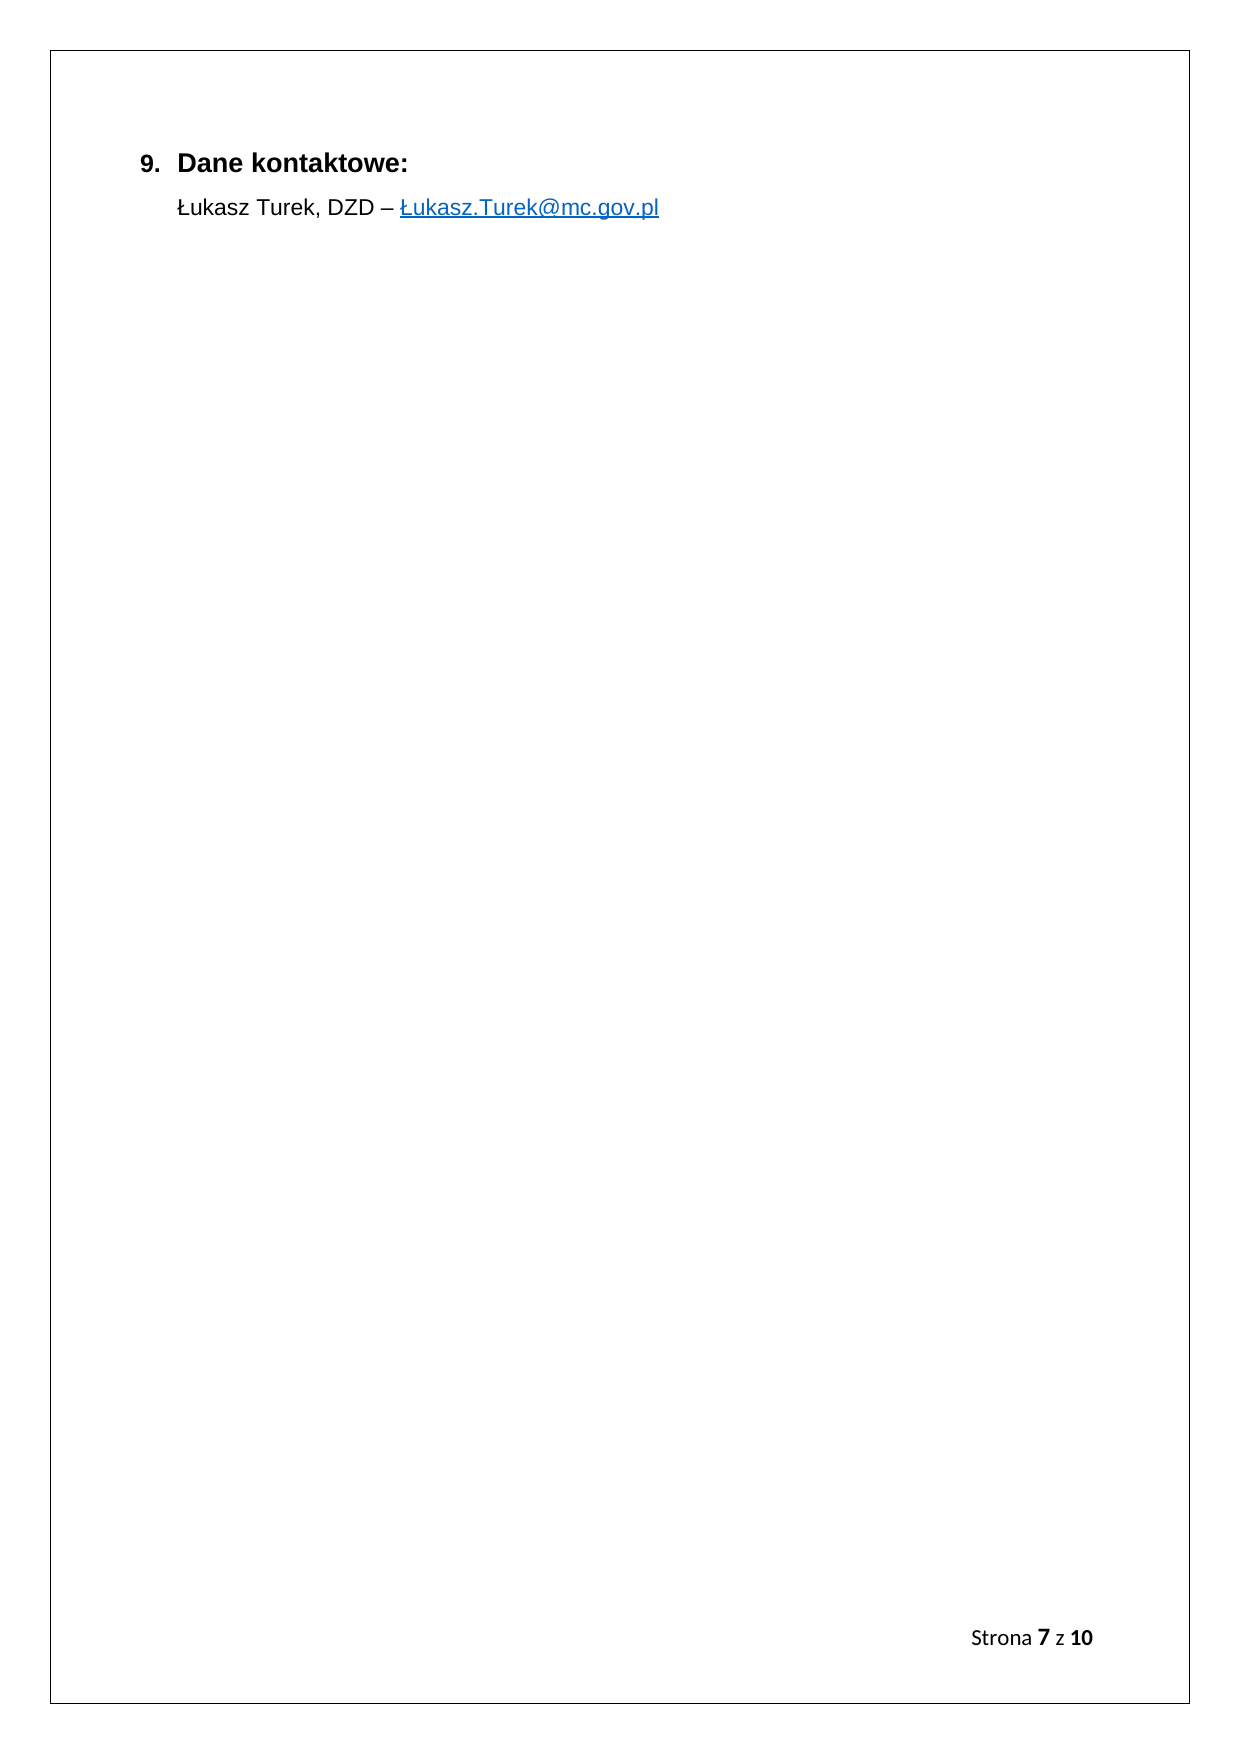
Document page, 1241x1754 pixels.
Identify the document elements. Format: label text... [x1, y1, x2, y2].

list Łukasz Turek, DZD – Łukasz.Turek@mc.gov.pl [177, 194, 1093, 220]
list Dane kontaktowe: [140, 147, 1093, 179]
